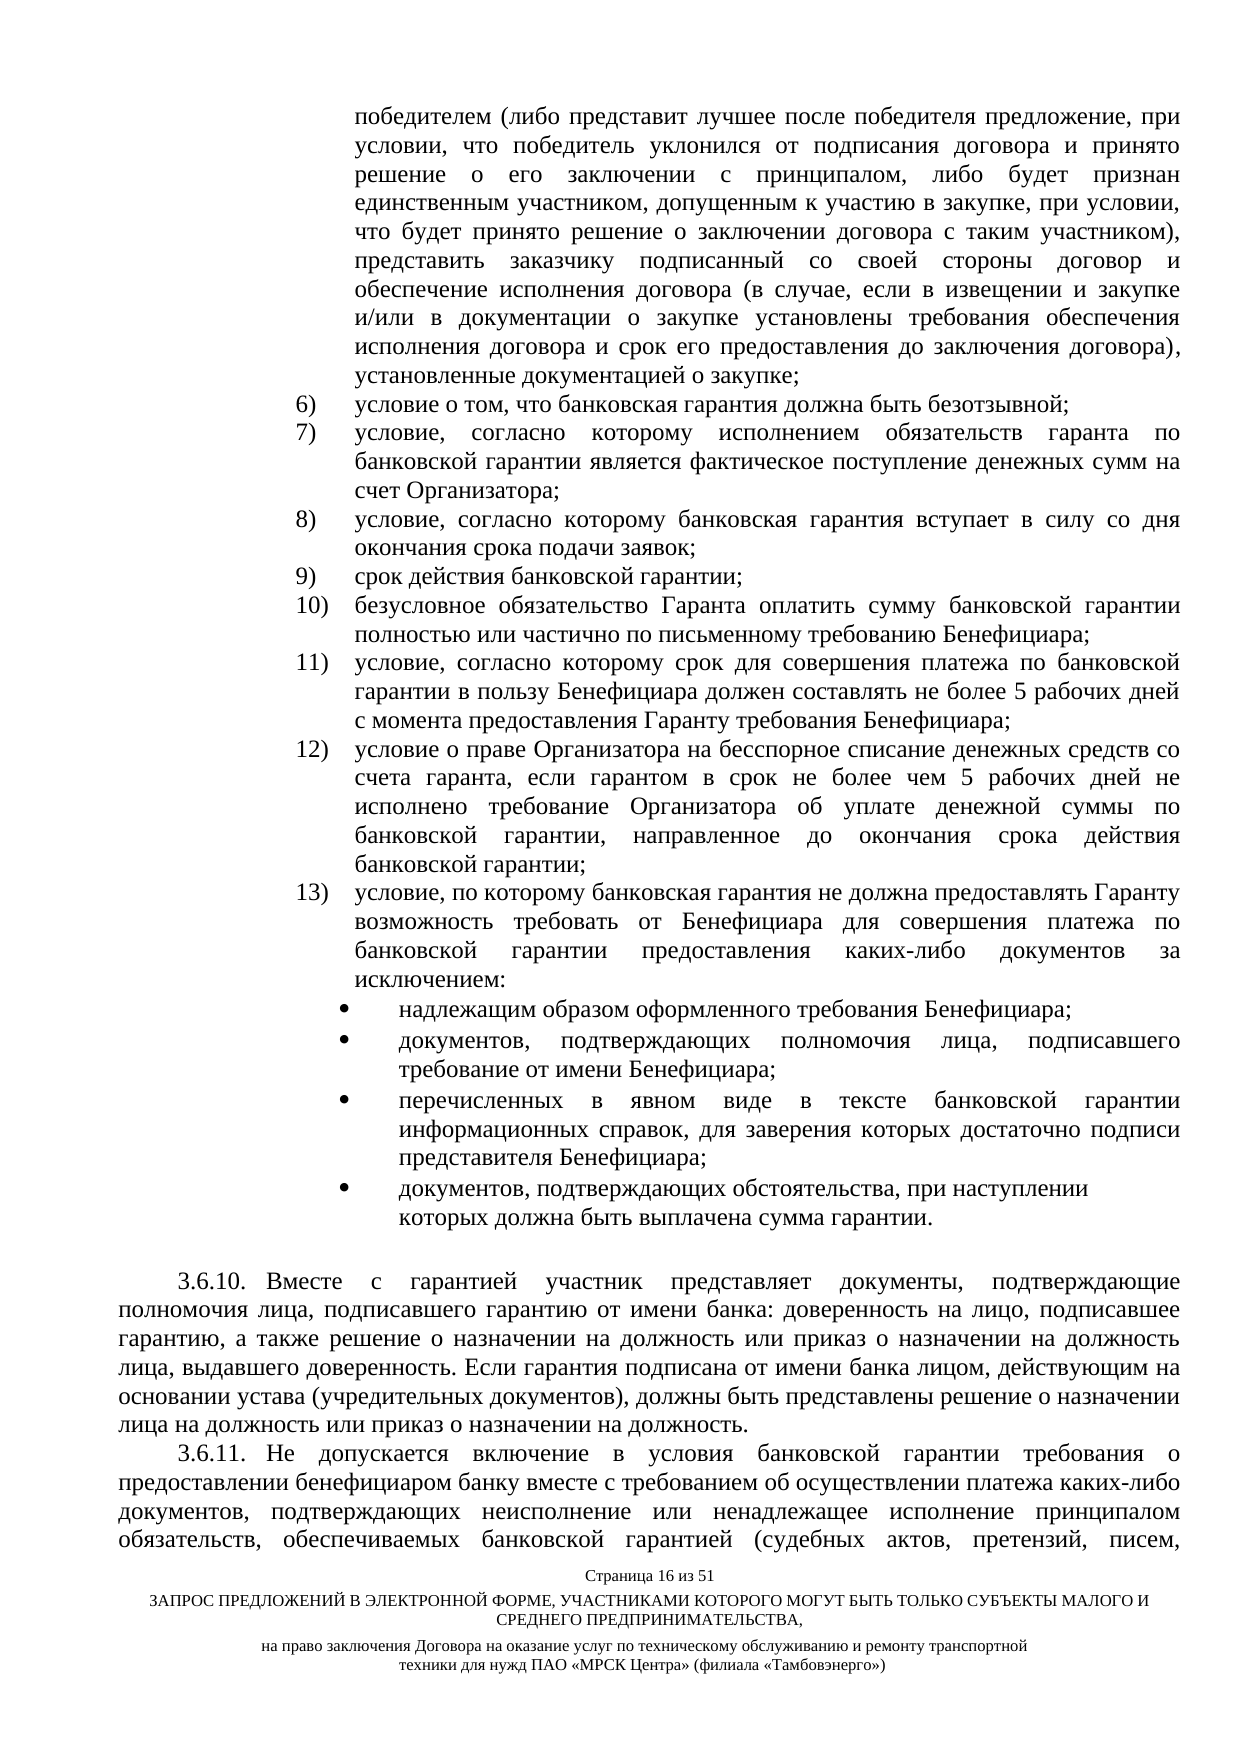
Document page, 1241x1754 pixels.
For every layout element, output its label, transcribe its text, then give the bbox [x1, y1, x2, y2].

list перечисленных в явном виде в тексте банковской гарантии информационных справок, для заверения которых достаточно подписи представителя Бенефициара; [340, 1085, 1181, 1171]
list безусловное обязательство Гаранта оплатить сумму банковской гарантии полностью или частично по письменному требованию Бенефициара; [295, 590, 1181, 647]
list надлежащим образом оформленного требования Бенефициара; [340, 994, 1181, 1023]
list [295, 101, 1181, 389]
list документов, подтверждающих обстоятельства, при наступлении которых должна быть выплачена сумма гарантии. [340, 1173, 1181, 1231]
subtitle Вместе с гарантией участник представляет документы, подтверждающие полномочия лица, подписавшего гарантию от имени банка: доверенность на лицо, подписавшее гарантию, а также решение о назначении на должность или приказ о назначении на должность лица, выдавшего доверенность. Если гарантия подписана от имени банка лицом, действующим на основании устава (учредительных документов), должны быть представлены решение о назначении лица на должность или приказ о назначении на должность. [118, 1266, 1181, 1438]
list условие, согласно которому исполнением обязательств гаранта по банковской гарантии является фактическое поступление денежных сумм на счет Организатора; [295, 417, 1181, 504]
list условие, согласно которому срок для совершения платежа по банковской гарантии в пользу Бенефициара должен составлять не более 5 рабочих дней с момента предоставления Гаранту требования Бенефициара; [295, 647, 1181, 734]
list условие, по которому банковская гарантия не должна предоставлять Гаранту возможность требовать от Бенефициара для совершения платежа по банковской гарантии предоставления каких-либо документов за исключением: [295, 877, 1181, 992]
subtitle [118, 1438, 1181, 1553]
list условие о праве Организатора на бесспорное списание денежных средств со счета гаранта, если гарантом в срок не более чем 5 рабочих дней не исполнено требование Организатора об уплате денежной суммы по банковской гарантии, направленное до окончания срока действия банковской гарантии; [295, 734, 1181, 877]
list документов, подтверждающих полномочия лица, подписавшего требование от имени Бенефициара; [340, 1025, 1181, 1083]
list условие, согласно которому банковская гарантия вступает в силу со дня окончания срока подачи заявок; [295, 504, 1181, 561]
list срок действия банковской гарантии; [295, 561, 1181, 590]
list условие о том, что банковская гарантия должна быть безотзывной; [295, 389, 1181, 417]
